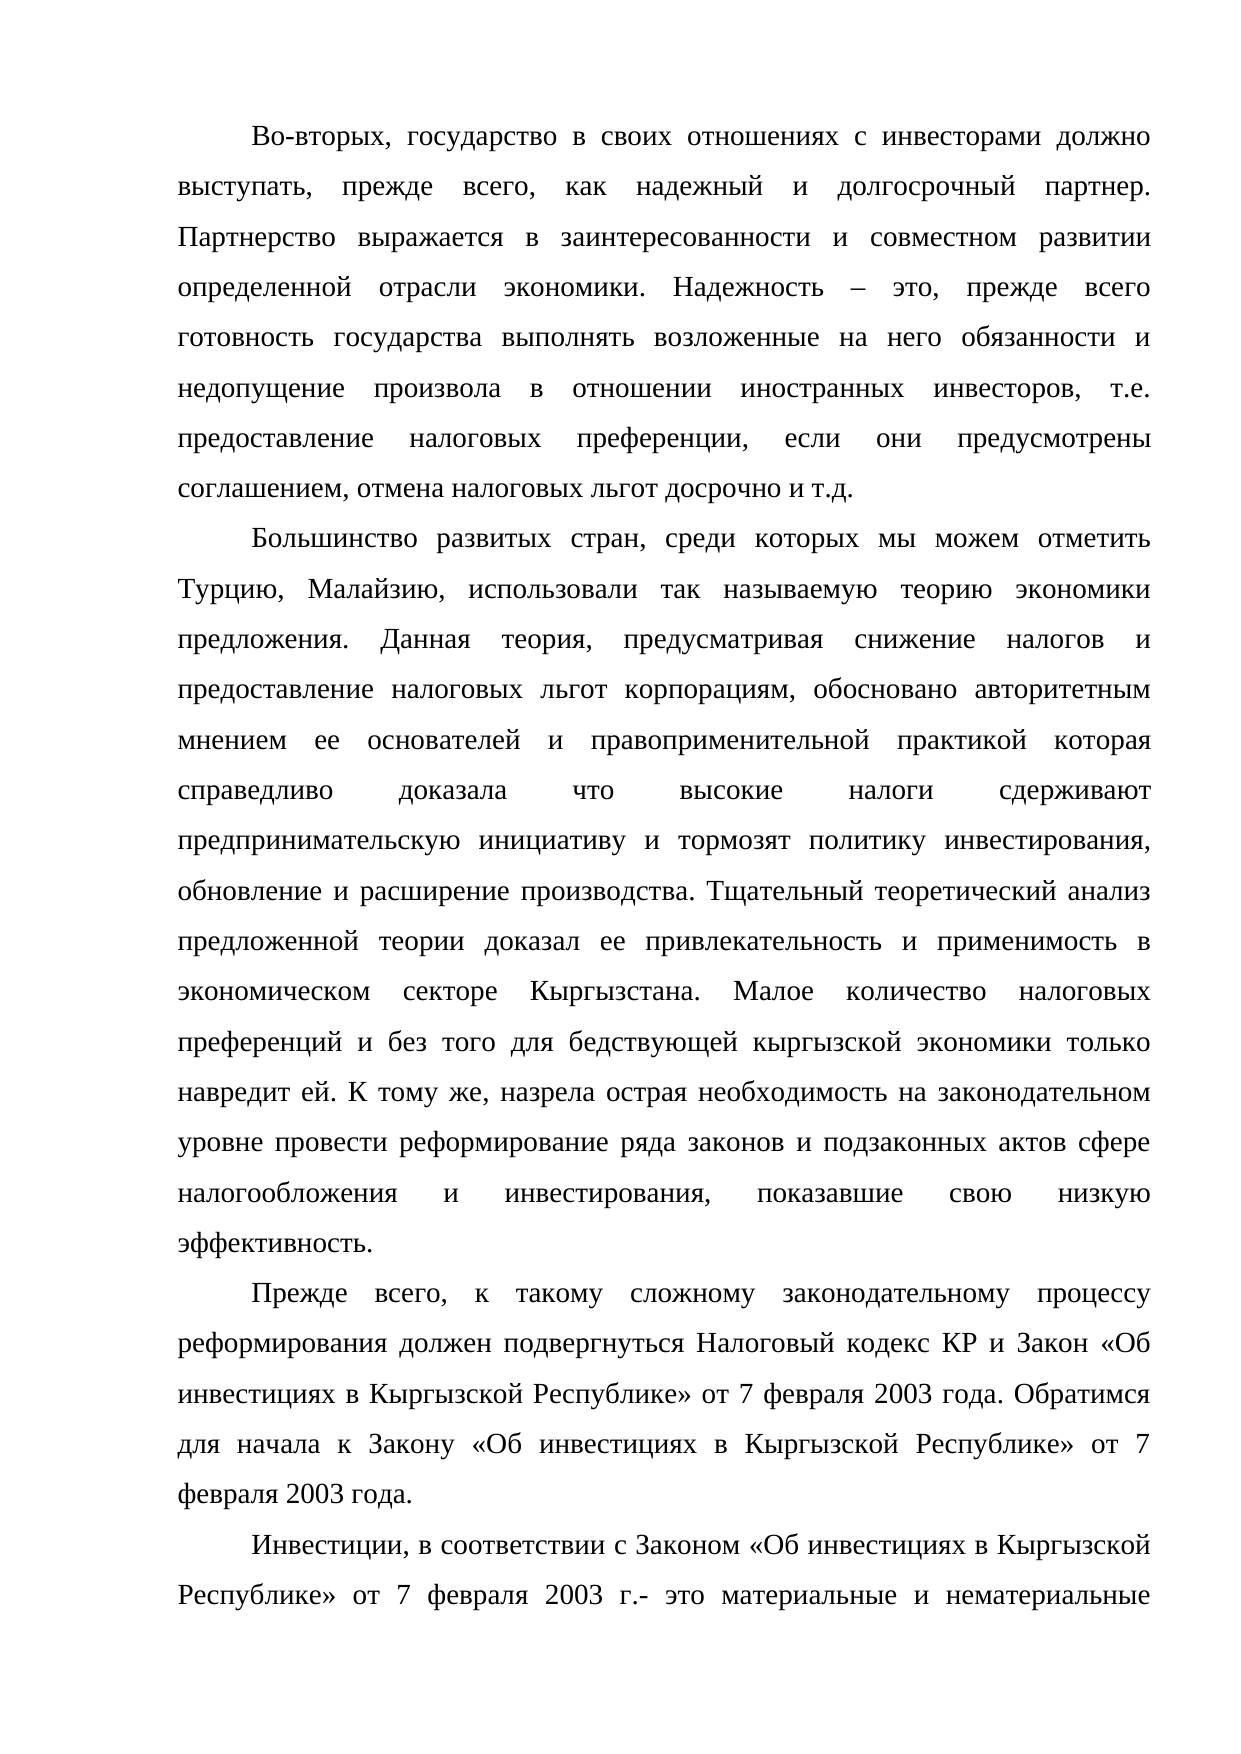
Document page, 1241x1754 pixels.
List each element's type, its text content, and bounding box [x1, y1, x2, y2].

text Во-вторых, государство в своих отношениях с инвесторами должно выступать, прежде всего, как надежный и долгосрочный партнер. Партнерство выражается в заинтересованности и совместном развитии определенной отрасли экономики. Надежность – это, прежде всего готовность государства выполнять возложенные на него обязанности и недопущение произвола в отношении иностранных инвесторов, т.е. предоставление налоговых преференции, если они предусмотрены соглашением, отмена налоговых льгот досрочно и т.д. [177, 118, 1152, 504]
text Большинство развитых стран, среди которых мы можем отметить Турцию, Малайзию, использовали так называемую теорию экономики предложения. Данная теория, предусматривая снижение налогов и предоставление налоговых льгот корпорациям, обосновано авторитетным мнением ее основателей и правоприменительной практикой которая справедливо доказала что высокие налоги сдерживают предпринимательскую инициативу и тормозят политику инвестирования, обновление и расширение производства. Тщательный теоретический анализ предложенной теории доказал ее привлекательность и применимость в экономическом секторе Кыргызстана. Малое количество налоговых преференций и без того для бедствующей кыргызской экономики только навредит ей. К тому же, назрела острая необходимость на законодательном уровне провести реформирование ряда законов и подзаконных актов сфере налогообложения и инвестирования, показавшие свою низкую эффективность. [177, 521, 1152, 1258]
text Прежде всего, к такому сложному законодательному процессу реформирования должен подвергнуться Налоговый кодекс КР и Закон «Об инвестициях в Кыргызской Республике» от 7 февраля 2003 года. Обратимся для начала к Закону «Об инвестициях в Кыргызской Республике» от 7 февраля 2003 года. [177, 1275, 1152, 1510]
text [177, 1527, 1152, 1611]
